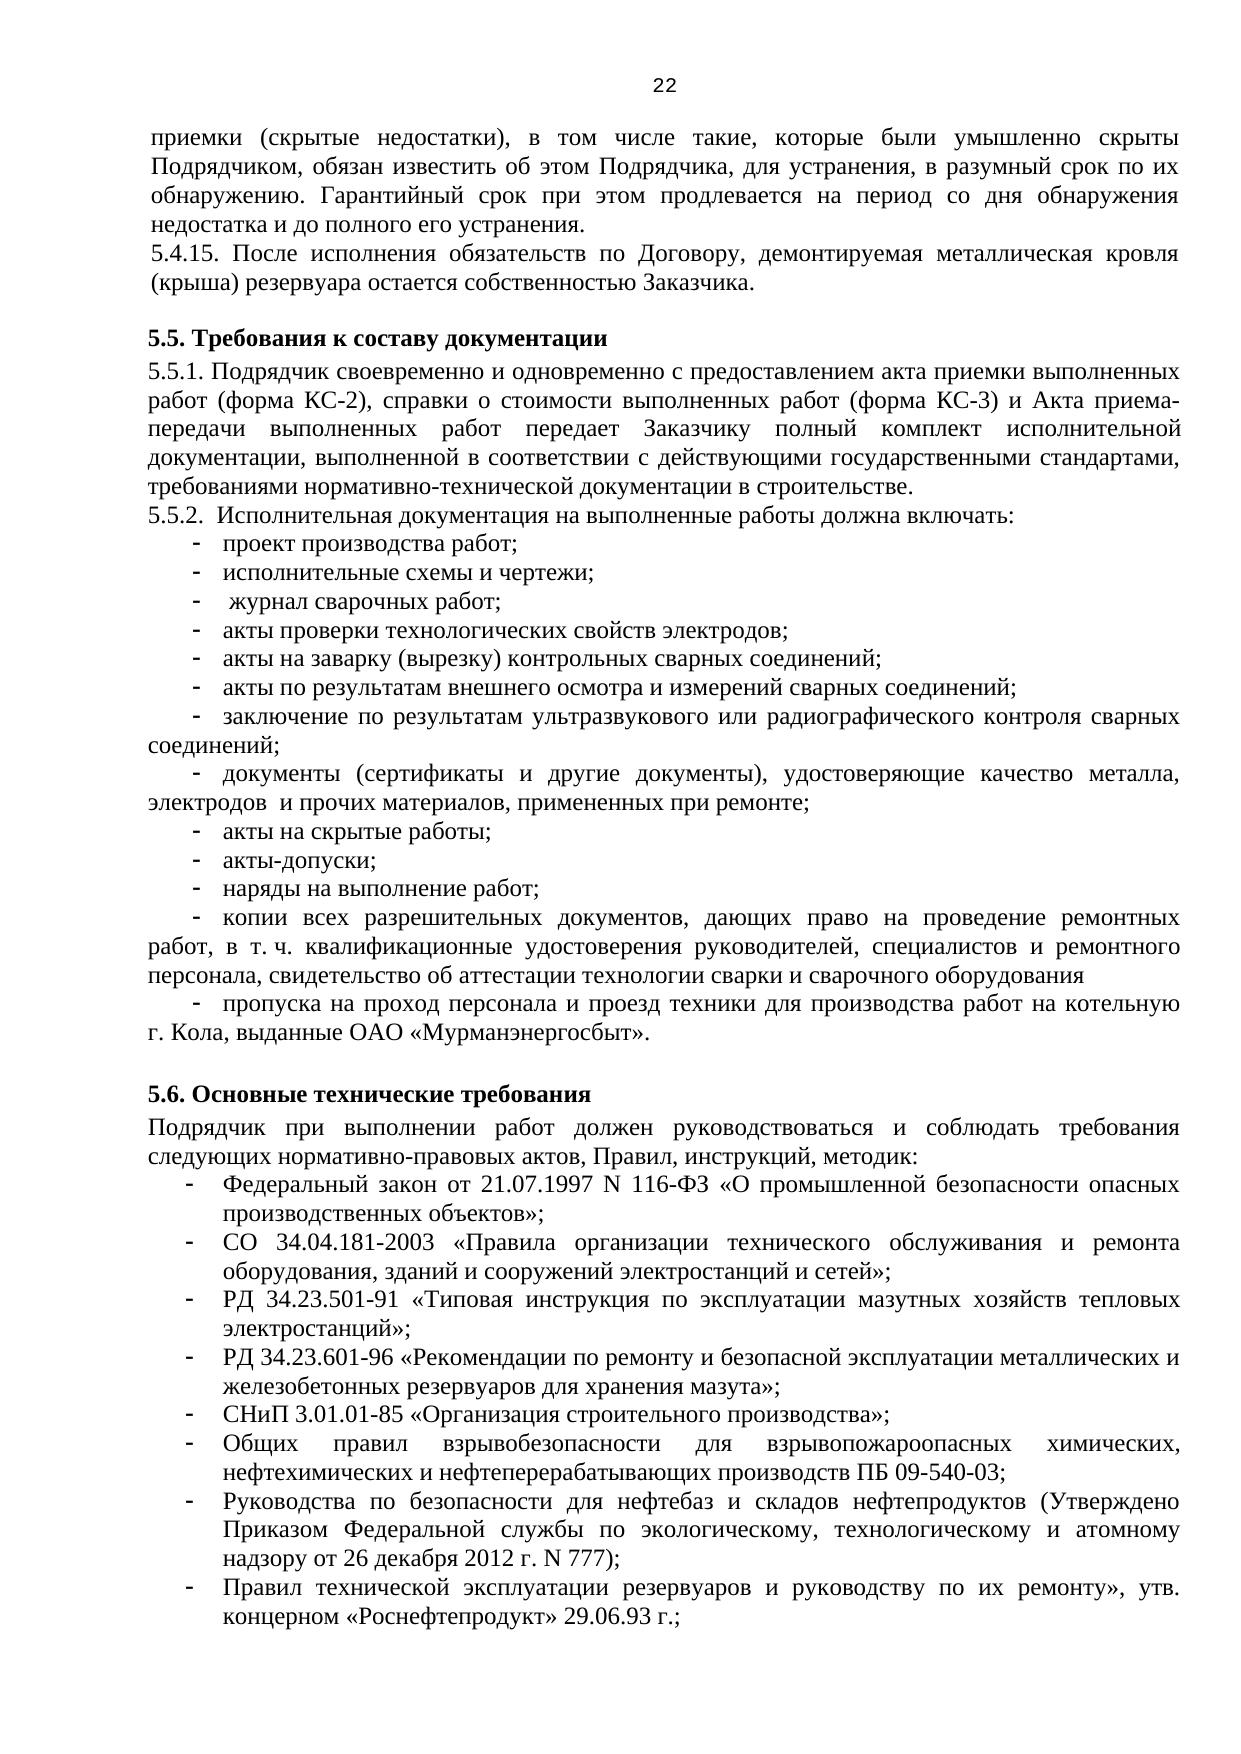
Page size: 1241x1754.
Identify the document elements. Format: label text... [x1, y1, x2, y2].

text 5.5.1. Подрядчик своевременно и одновременно с предоставлением акта приемки выполненных работ (форма КС-2), справки о стоимости выполненных работ (форма КС-3) и Акта приема-передачи выполненных работ передает Заказчику полный комплект исполнительной документации, выполненной в соответствии с действующими государственными стандартами, требованиями нормативно-технической документации в строительстве. [148, 356, 1181, 500]
text 5.5. Требования к составу документации [148, 323, 1181, 352]
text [151, 122, 1180, 238]
list акты на скрытые работы; [133, 816, 1181, 845]
list документы (сертификаты и другие документы), удостоверяющие качество металла, электродов и прочих материалов, примененных при ремонте; [148, 758, 1181, 816]
list проект производства работ; [133, 528, 1181, 557]
list исполнительные схемы и чертежи; [133, 557, 1181, 586]
list Руководства по безопасности для нефтебаз и складов нефтепродуктов (Утверждено Приказом Федеральной службы по экологическому, технологическому и атомному надзору от 26 декабря 2012 г. N 777); [185, 1486, 1181, 1572]
list акты-допуски; [133, 845, 1181, 873]
text Подрядчик при выполнении работ должен руководствоваться и соблюдать требования следующих нормативно-правовых актов, Правил, инструкций, методик: [148, 1112, 1181, 1169]
list акты на заварку (вырезку) контрольных сварных соединений; [133, 643, 1181, 672]
list Общих правил взрывобезопасности для взрывопожароопасных химических, нефтехимических и нефтеперерабатывающих производств ПБ 09-540-03; [185, 1428, 1181, 1486]
list акты по результатам внешнего осмотра и измерений сварных соединений; [133, 672, 1181, 701]
list пропуска на проход персонала и проезд техники для производства работ на котельную г. Кола, выданные ОАО «Мурманэнергосбыт». [148, 988, 1181, 1046]
list РД 34.23.601-96 «Рекомендации по ремонту и безопасной эксплуатации металлических и железобетонных резервуаров для хранения мазута»; [185, 1342, 1181, 1399]
list наряды на выполнение работ; [133, 873, 1181, 902]
list Федеральный закон от 21.07.1997 N 116-ФЗ «О промышленной безопасности опасных производственных объектов»; [185, 1169, 1181, 1227]
list копии всех разрешительных документов, дающих право на проведение ремонтных работ, в т. ч. квалификационные удостоверения руководителей, специалистов и ремонтного персонала, свидетельство об аттестации технологии сварки и сварочного оборудования [148, 902, 1181, 988]
list Правил технической эксплуатации резервуаров и руководству по их ремонту», утв. концерном «Роснефтепродукт» 29.06.93 г.; [185, 1572, 1181, 1629]
text 5.6. Основные технические требования [148, 1079, 1181, 1108]
list акты проверки технологических свойств электродов; [133, 615, 1181, 643]
text 5.5.2. Исполнительная документация на выполненные работы должна включать: [148, 500, 1181, 528]
list заключение по результатам ультразвукового или радиографического контроля сварных соединений; [148, 701, 1181, 758]
list РД 34.23.501-91 «Типовая инструкция по эксплуатации мазутных хозяйств тепловых электростанций»; [185, 1284, 1181, 1342]
text 5.4.15. После исполнения обязательств по Договору, демонтируемая металлическая кровля (крыша) резервуара остается собственностью Заказчика. [151, 238, 1180, 296]
list СО 34.04.181-2003 «Правила организации технического обслуживания и ремонта оборудования, зданий и сооружений электростанций и сетей»; [185, 1227, 1181, 1284]
list СНиП 3.01.01-85 «Организация строительного производства»; [185, 1399, 1181, 1428]
list журнал сварочных работ; [133, 586, 1181, 615]
